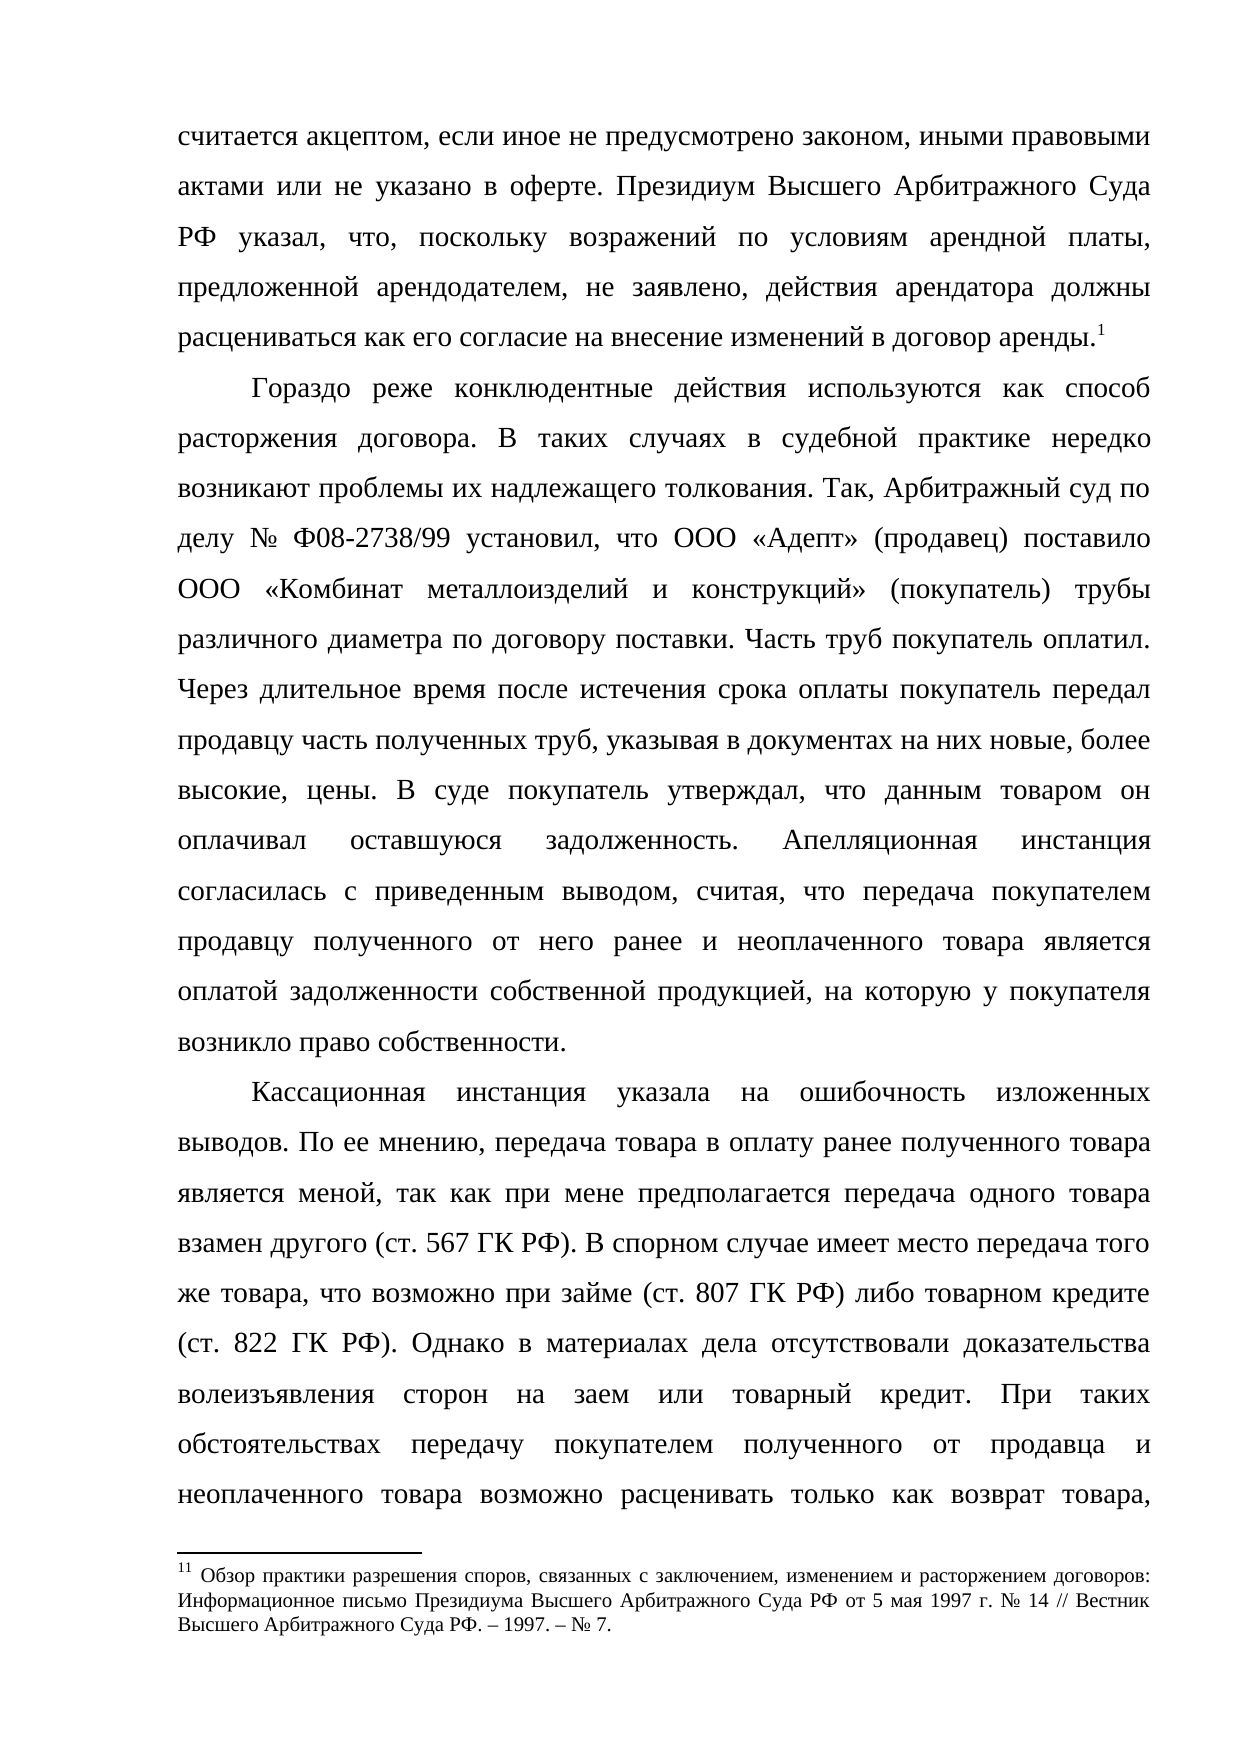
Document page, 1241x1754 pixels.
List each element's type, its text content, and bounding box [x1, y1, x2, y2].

text Гораздо реже конклюдентные действия используются как способ расторжения договора. В таких случаях в судебной практике нередко возникают проблемы их надлежащего толкования. Так, Арбитражный суд по делу № Ф08-2738/99 установил, что ООО «Адепт» (продавец) поставило ООО «Комбинат металлоизделий и конструкций» (покупатель) трубы различного диаметра по договору поставки. Часть труб покупатель оплатил. Через длительное время после истечения срока оплаты покупатель передал продавцу часть полученных труб, указывая в документах на них новые, более высокие, цены. В суде покупатель утверждал, что данным товаром он оплачивал оставшуюся задолженность. Апелляционная инстанция согласилась с приведенным выводом, считая, что передача покупателем продавцу полученного от него ранее и неоплаченного товара является оплатой задолженности собственной продукцией, на которую у покупателя возникло право собственности. [177, 370, 1152, 1057]
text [177, 118, 1152, 353]
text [177, 1074, 1152, 1510]
